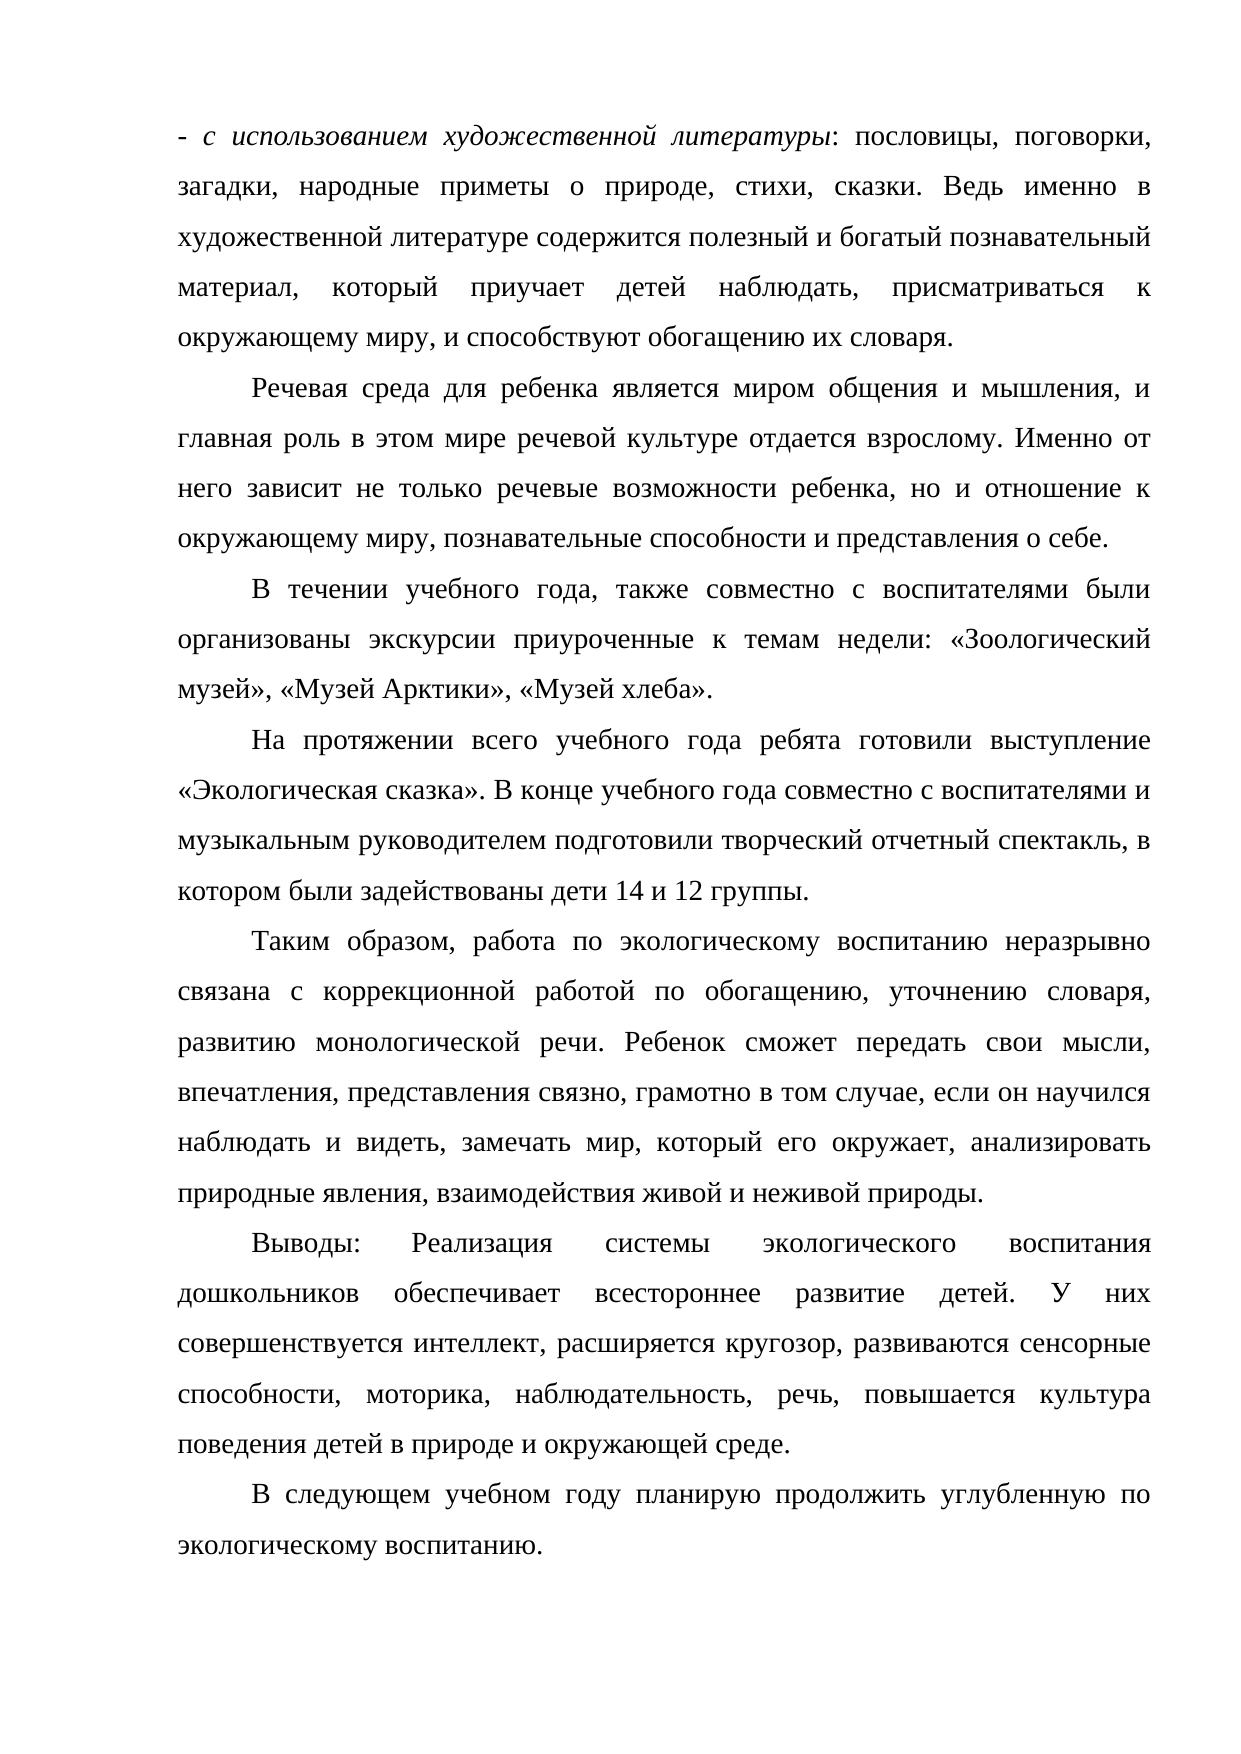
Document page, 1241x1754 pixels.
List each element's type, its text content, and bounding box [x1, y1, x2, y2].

text В течении учебного года, также совместно с воспитателями были организованы экскурсии приуроченные к темам недели: «Зоологический музей», «Музей Арктики», «Музей хлеба». [177, 571, 1152, 705]
text Выводы: Реализация системы экологического воспитания дошкольников обеспечивает всестороннее развитие детей. У них совершенствуется интеллект, расширяется кругозор, развиваются сенсорные способности, моторика, наблюдательность, речь, повышается культура поведения детей в природе и окружающей среде. [177, 1225, 1152, 1460]
text Таким образом, работа по экологическому воспитанию неразрывно связана с коррекционной работой по обогащению, уточнению словаря, развитию монологической речи. Ребенок сможет передать свои мысли, впечатления, представления связно, грамотно в том случае, если он научился наблюдать и видеть, замечать мир, который его окружает, анализировать природные явления, взаимодействия живой и неживой природы. [177, 923, 1152, 1208]
text Речевая среда для ребенка является миром общения и мышления, и главная роль в этом мире речевой культуре отдается взрослому. Именно от него зависит не только речевые возможности ребенка, но и отношение к окружающему миру, познавательные способности и представления о себе. [177, 370, 1152, 554]
text В следующем учебном году планирую продолжить углубленную по экологическому воспитанию. [177, 1477, 1152, 1560]
text На протяжении всего учебного года ребята готовили выступление «Экологическая сказка». В конце учебного года совместно с воспитателями и музыкальным руководителем подготовили творческий отчетный спектакль, в котором были задействованы дети 14 и 12 группы. [177, 722, 1152, 906]
text - с использованием художественной литературы: пословицы, поговорки, загадки, народные приметы о природе, стихи, сказки. Ведь именно в художественной литературе содержится полезный и богатый познавательный материал, который приучает детей наблюдать, присматриваться к окружающему миру, и способствуют обогащению их словаря. [177, 118, 1152, 353]
